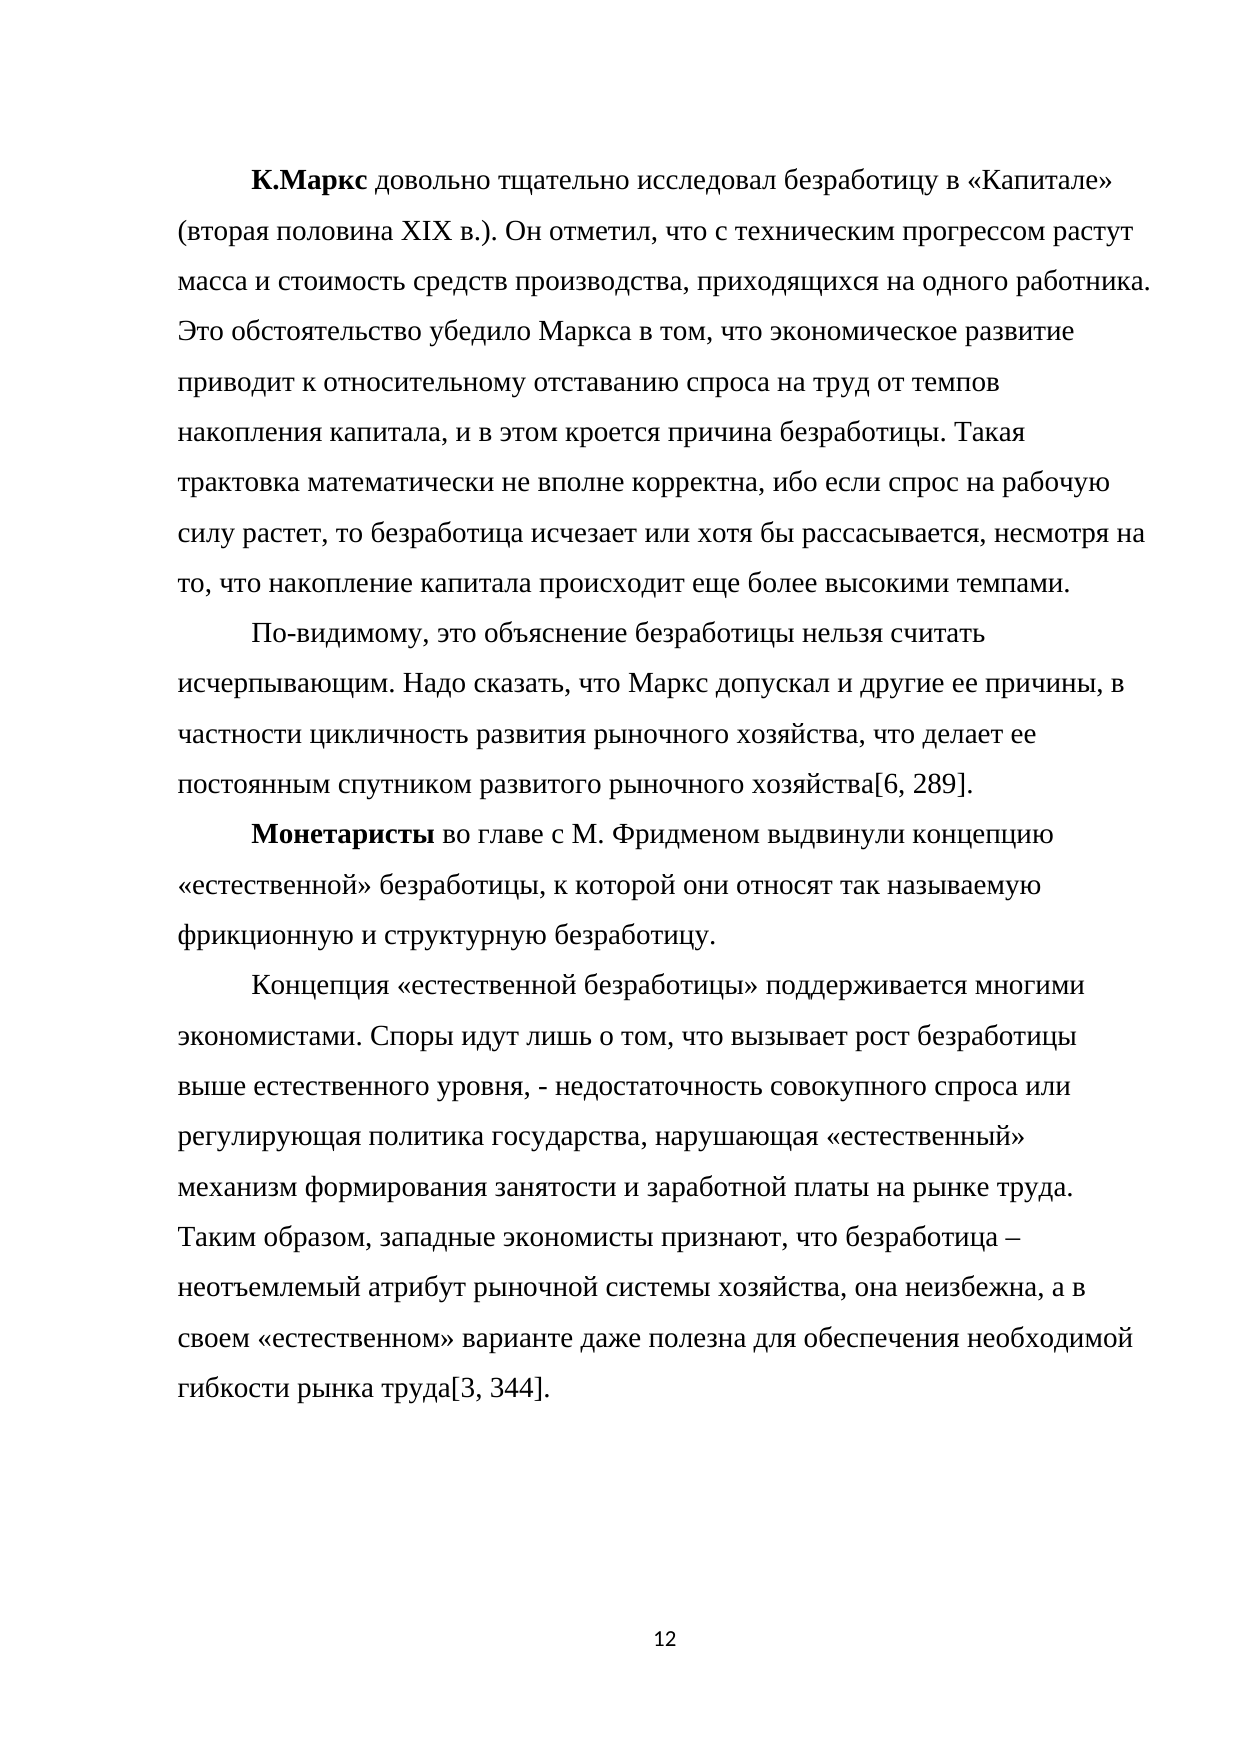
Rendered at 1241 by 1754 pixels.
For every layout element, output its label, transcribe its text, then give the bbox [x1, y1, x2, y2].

text Монетаристы во главе с М. Фридменом выдвинули концепцию «естественной» безработицы, к которой они относят так называемую фрикционную и структурную безработицу. [177, 817, 1152, 951]
text Таким образом, западные экономисты признают, что безработица – неотъемлемый атрибут рыночной системы хозяйства, она неизбежна, а в своем «естественном» варианте даже полезна для обеспечения необходимой гибкости рынка труда[3, 344]. [177, 1219, 1152, 1403]
text Концепция «естественной безработицы» поддерживается многими экономистами. Споры идут лишь о том, что вызывает рост безработицы выше естественного уровня, - недостаточность совокупного спроса или регулирующая политика государства, нарушающая «естественный» механизм формирования занятости и заработной платы на рынке труда. [177, 967, 1152, 1202]
text К.Маркс довольно тщательно исследовал безработицу в «Капитале» (вторая половина XIX в.). Он отметил, что с техническим прогрессом растут масса и стоимость средств производства, приходящихся на одного работника. Это обстоятельство убедило Маркса в том, что экономическое развитие приводит к относительному отставанию спроса на труд от темпов накопления капитала, и в этом кроется причина безработицы. Такая трактовка математически не вполне корректна, ибо если спрос на рабочую силу растет, то безработица исчезает или хотя бы рассасывается, несмотря на то, что накопление капитала происходит еще более высокими темпами. [177, 162, 1152, 598]
text По-видимому, это объяснение безработицы нельзя считать исчерпывающим. Надо сказать, что Маркс допускал и другие ее причины, в частности цикличность развития рыночного хозяйства, что делает ее постоянным спутником развитого рыночного хозяйства[6, 289]. [177, 615, 1152, 800]
